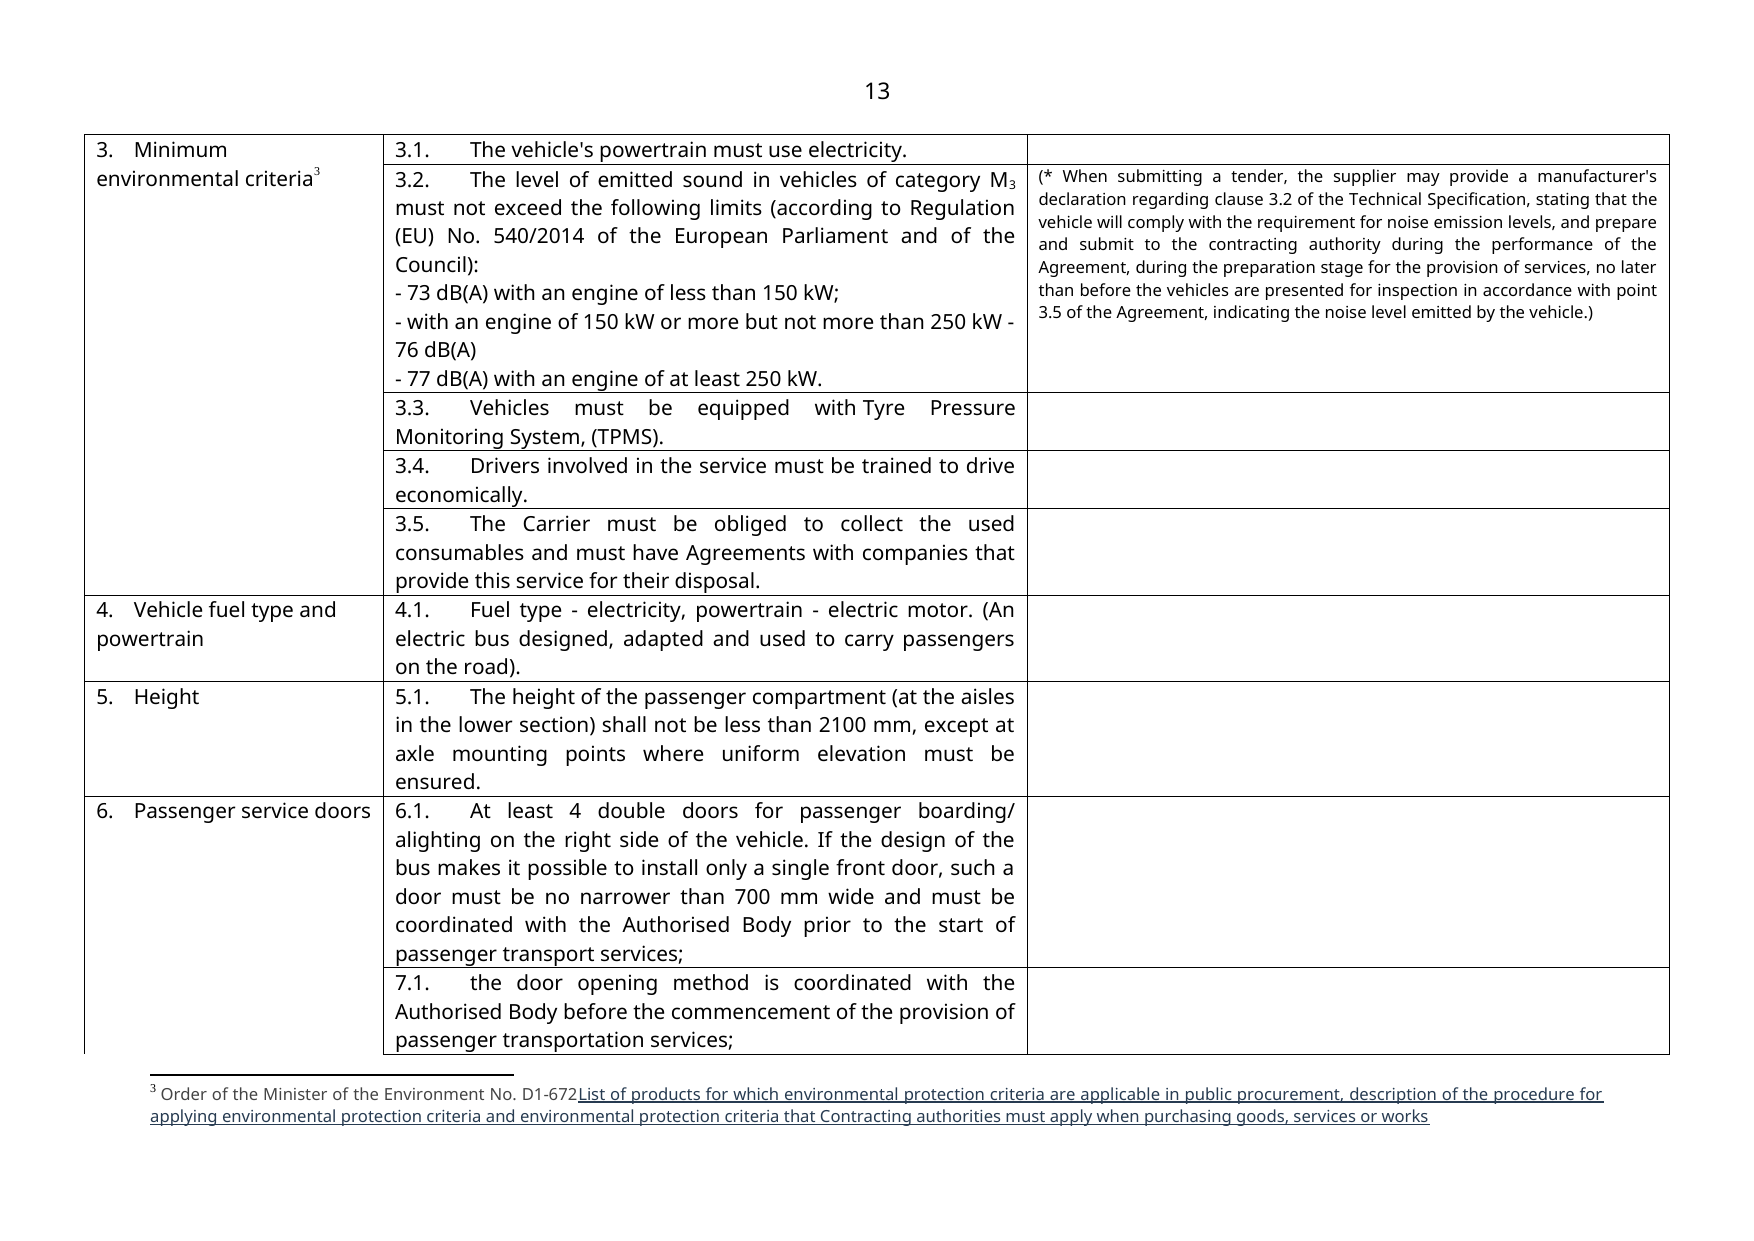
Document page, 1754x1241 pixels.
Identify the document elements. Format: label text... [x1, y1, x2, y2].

table_cell Vehicles must be equipped with Tyre Pressure Monitoring System, (TPMS). [384, 393, 1027, 450]
table_cell the door opening method is coordinated with the Authorised Body before the commencement of the provision of passenger transportation services; [384, 968, 1027, 1054]
table_cell Vehicle fuel type and powertrain [85, 596, 383, 681]
table_cell [1028, 968, 1669, 1054]
table_cell The level of emitted sound in vehicles of category M3 must not exceed the following limits (according to Regulation (EU) No. 540/2014 of the European Parliament and of the Council): - 73 dB(A) with an engine of less than 150 kW; - with an engine of 150 kW or more but not more than 250 kW - 76 dB(A) - 77 dB(A) with an engine of at least 250 kW. [384, 165, 1027, 392]
table_cell (* When submitting a tender, the supplier may provide a manufacturer's declaration regarding clause 3.2 of the Technical Specification, stating that the vehicle will comply with the requirement for noise emission levels, and prepare and submit to the contracting authority during the performance of the Agreement, during the preparation stage for the provision of services, no later than before the vehicles are presented for inspection in accordance with point 3.5 of the Agreement, indicating the noise level emitted by the vehicle.) [1028, 165, 1669, 392]
table_cell [1028, 509, 1669, 594]
table_cell At least 4 double doors for passenger boarding/ alighting on the right side of the vehicle. If the design of the bus makes it possible to install only a single front door, such a door must be no narrower than 700 mm wide and must be coordinated with the Authorised Body prior to the start of passenger transport services; [384, 797, 1027, 967]
table_cell Fuel type - electricity, powertrain - electric motor. (An electric bus designed, adapted and used to carry passengers on the road). [384, 596, 1027, 681]
table_cell Drivers involved in the service must be trained to drive economically. [384, 451, 1027, 508]
table_cell [1028, 135, 1669, 164]
table_cell The Carrier must be obliged to collect the used consumables and must have Agreements with companies that provide this service for their disposal. [384, 509, 1027, 594]
table_cell [1028, 682, 1669, 796]
table_cell [1028, 451, 1669, 508]
table_cell The vehicle's powertrain must use electricity. [384, 135, 1027, 164]
table_cell The height of the passenger compartment (at the aisles in the lower section) shall not be less than 2100 mm, except at axle mounting points where uniform elevation must be ensured. [384, 682, 1027, 796]
table_cell [1028, 797, 1669, 967]
table_cell Height [85, 682, 383, 796]
table_cell Minimum environmental criteria [85, 135, 383, 594]
table_cell Passenger service doors [85, 797, 383, 1054]
table_cell [1028, 596, 1669, 681]
table_cell [1028, 393, 1669, 450]
